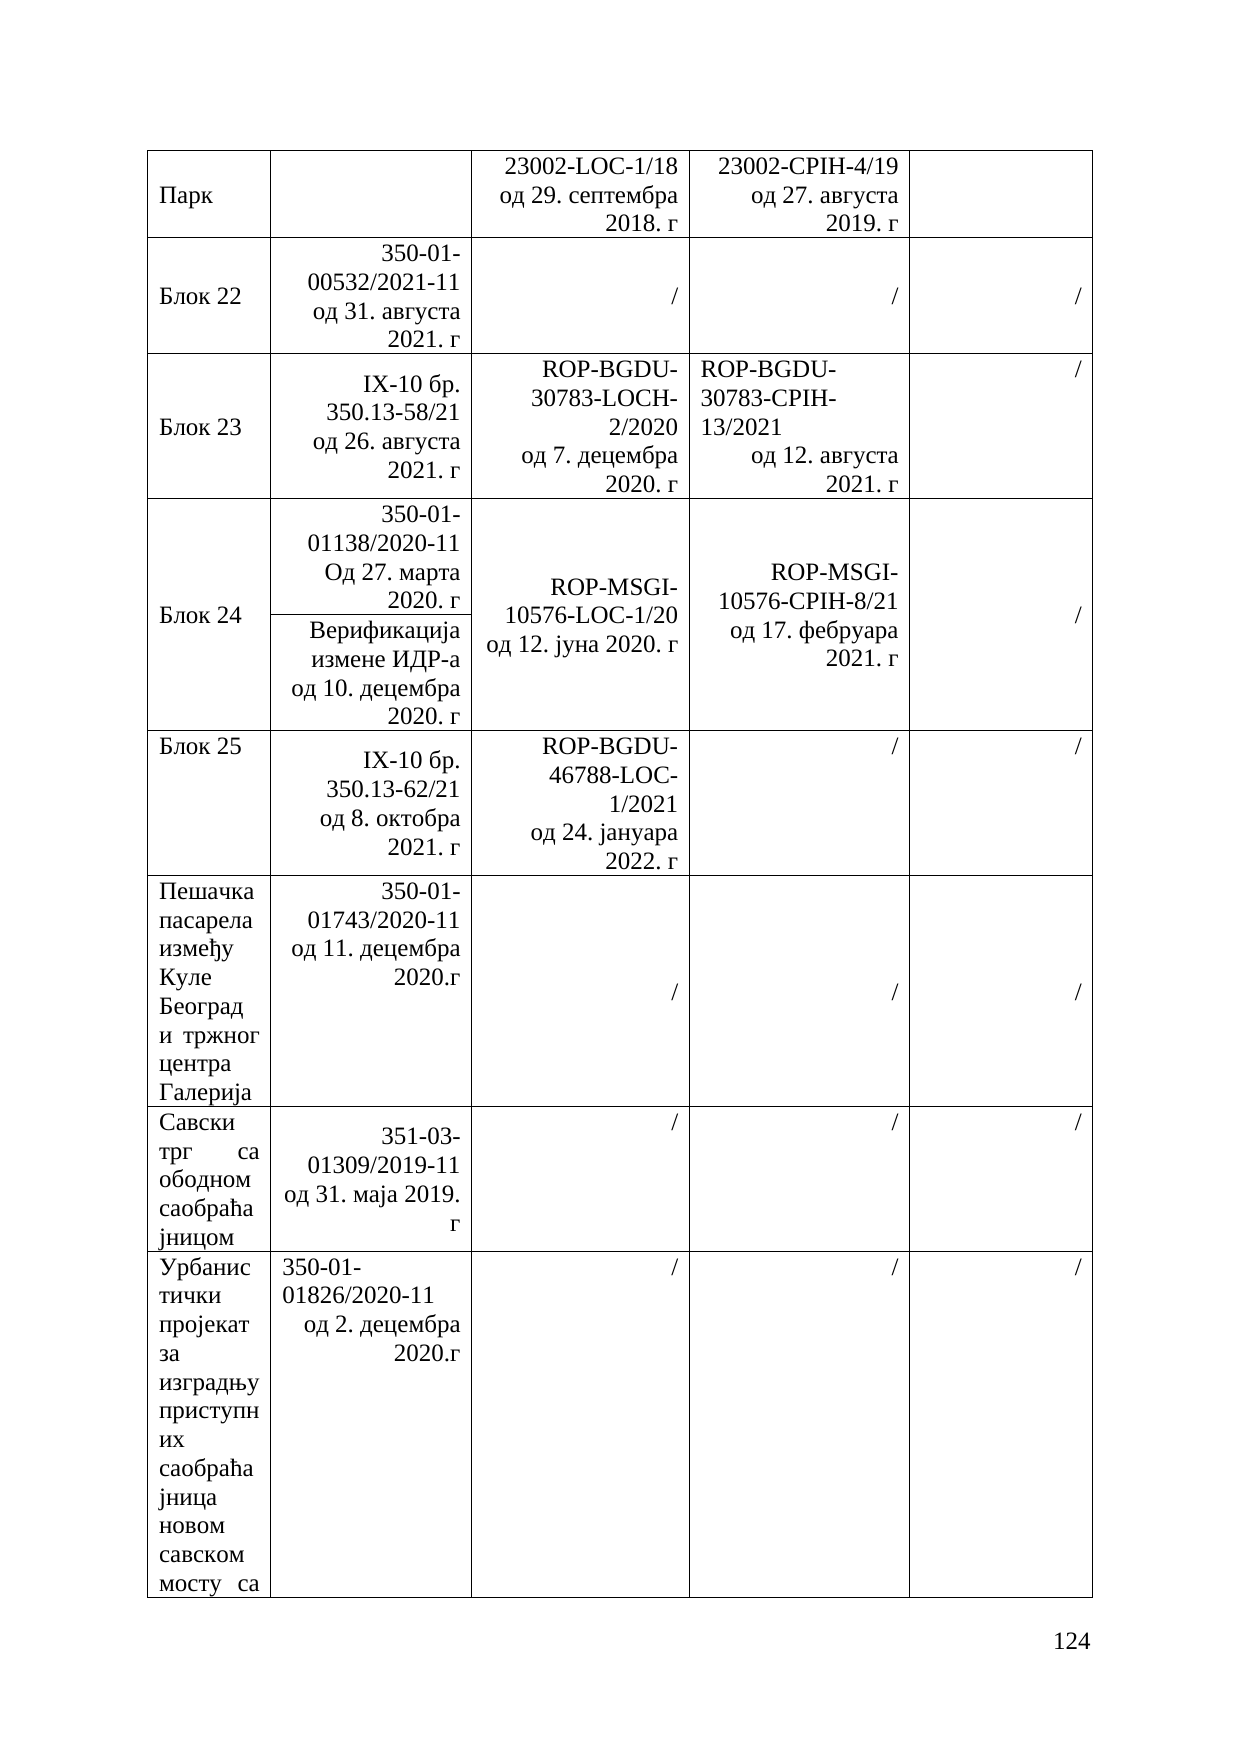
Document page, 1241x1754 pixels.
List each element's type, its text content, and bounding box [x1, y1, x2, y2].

table_cell / [910, 731, 1092, 875]
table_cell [472, 151, 689, 237]
table_cell / [690, 238, 909, 353]
table_cell 350-01-01138/2020-11 Од 27. марта 2020. г [271, 499, 471, 614]
table_cell Пешачка пасарела између Куле Београд и тржног центра Галерија [148, 876, 270, 1106]
table_cell 350-01-01743/2020-11 од 11. децембра 2020.г [271, 876, 471, 1106]
table_cell Блок 22 [148, 238, 270, 353]
table_cell / [472, 238, 689, 353]
table_cell / [690, 731, 909, 875]
table_cell ROP-MSGI-10576-CPIH-8/21 од 17. фебруара 2021. г [690, 499, 909, 730]
table_cell IX-10 бр. 350.13-58/21 од 26. августа 2021. г [271, 354, 471, 498]
table_cell 351-03-01309/2019-11 од 31. маја 2019. г [271, 1107, 471, 1251]
table_cell Блок 24 [148, 499, 270, 730]
table_cell / [910, 238, 1092, 353]
table_cell Блок 22 Парк [148, 151, 270, 237]
table_cell ROP-MSGI-10576-LOC-1/20 од 12. јуна 2020. г [472, 499, 689, 730]
table_cell / [910, 499, 1092, 730]
table_cell Блок 25 [148, 731, 270, 875]
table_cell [690, 151, 909, 237]
table_cell Блок 23 [148, 354, 270, 498]
table_cell / [910, 1107, 1092, 1251]
table_cell ROP-BGDU-46788-LOC-1/2021 од 24. јануара 2022. г [472, 731, 689, 875]
table_cell / [472, 876, 689, 1106]
table_cell / [271, 151, 471, 237]
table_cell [148, 1252, 270, 1597]
table_cell / [472, 1252, 689, 1597]
table_cell ROP-BGDU-30783-LOCH-2/2020 од 7. децембра 2020. г [472, 354, 689, 498]
table_cell / [472, 1107, 689, 1251]
table_cell / [910, 876, 1092, 1106]
table_cell ROP-BGDU-30783-CPIH-13/2021 од 12. августа 2021. г [690, 354, 909, 498]
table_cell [271, 1252, 471, 1597]
table_cell Верификација измене ИДР-а од 10. децембра 2020. г [271, 615, 471, 730]
table_cell / [690, 1252, 909, 1597]
table_cell 350-01-00532/2021-11 од 31. августа 2021. г [271, 238, 471, 353]
table_cell / [910, 1252, 1092, 1597]
table_cell Савски трг са ободном саобраћајницом [148, 1107, 270, 1251]
table_cell / [690, 1107, 909, 1251]
table_cell IX-10 бр. 350.13-62/21 од 8. октобра 2021. г [271, 731, 471, 875]
table_cell / [910, 354, 1092, 498]
table_cell / [910, 151, 1092, 237]
table_cell / [690, 876, 909, 1106]
